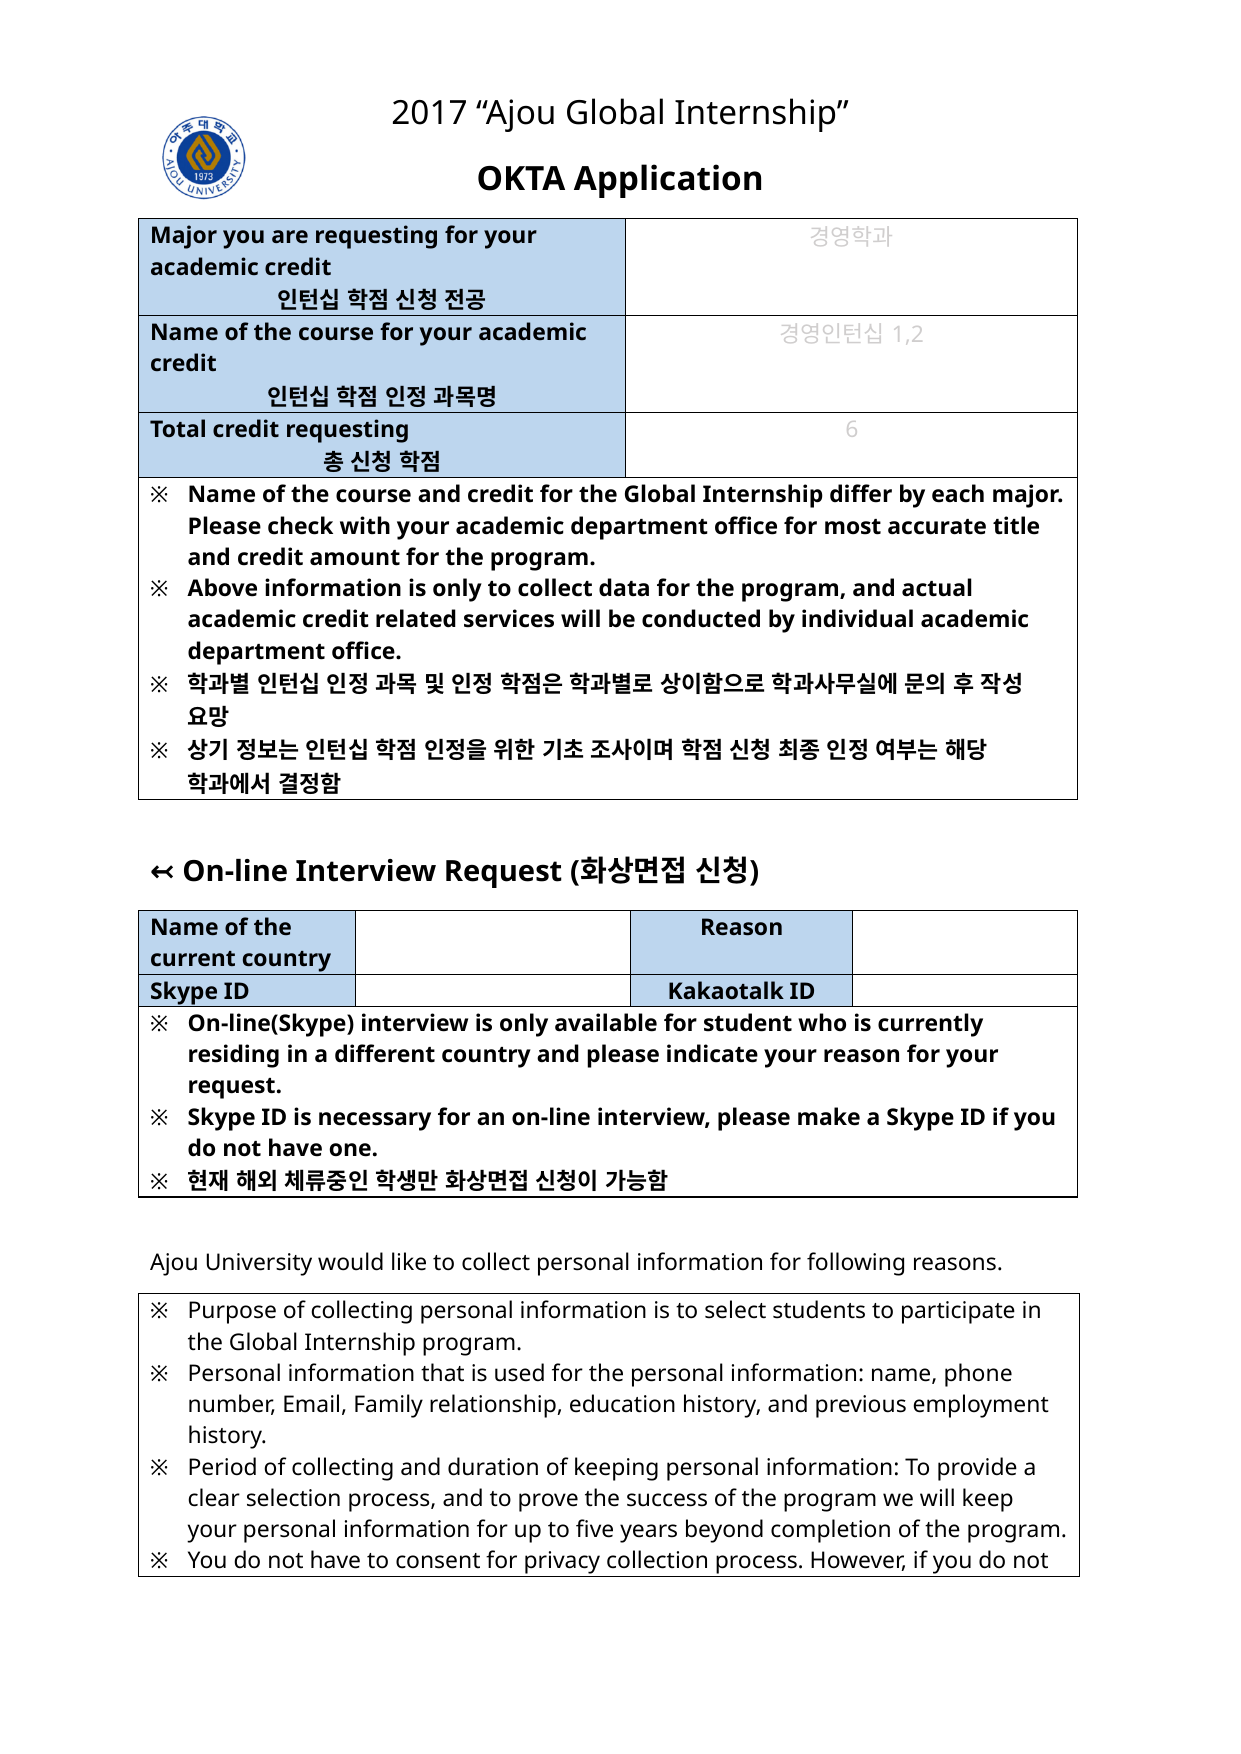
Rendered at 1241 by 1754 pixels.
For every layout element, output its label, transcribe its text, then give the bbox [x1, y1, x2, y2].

table_cell [356, 975, 630, 1006]
table_cell Name of the course and credit for the Global Internship differ by each major. Please check with your academic department office for most accurate title and credit amount for the program. Above information is only to collect data for the program, and actual academic credit related services will be conducted by individual academic department office. 학과별 인턴십 인정 과목 및 인정 학점은 학과별로 상이함으로 학과사무실에 문의 후 작성 요망 상기 정보는 인턴십 학점 인정을 위한 기초 조사이며 학점 신청 최종 인정 여부는 해당 학과에서 결정함 [139, 478, 1077, 799]
table_cell On-line(Skype) interview is only available for student who is currently residing in a different country and please indicate your reason for your request. Skype ID is necessary for an on-line interview, please make a Skype ID if you do not have one. 현재 해외 체류중인 학생만 화상면접 신청이 가능함 [139, 1007, 1077, 1196]
text ↢ On-line Interview Request (화상면접 신청) [150, 848, 1090, 890]
table_header Name of the current country [139, 911, 355, 974]
table_cell Kakaotalk ID [631, 975, 852, 1006]
table_cell Name of the course for your academic credit 인턴십 학점 인정 과목명 [139, 316, 625, 412]
table_cell Major you are requesting for your academic credit 인턴십 학점 신청 전공 [139, 219, 625, 315]
picture [150, 104, 257, 211]
table_header [356, 911, 630, 974]
table_cell 6 [626, 413, 1077, 477]
table_cell 경영학과 [626, 219, 1077, 315]
table_header [853, 911, 1077, 974]
table_cell [853, 975, 1077, 1006]
table_cell Skype ID [139, 975, 355, 1006]
table_cell Total credit requesting 총 신청 학점 [139, 413, 625, 477]
text Ajou University would like to collect personal information for following reasons. [150, 1245, 1090, 1277]
table_header Reason [631, 911, 852, 974]
table_cell 경영인턴십 1,2 [626, 316, 1077, 412]
